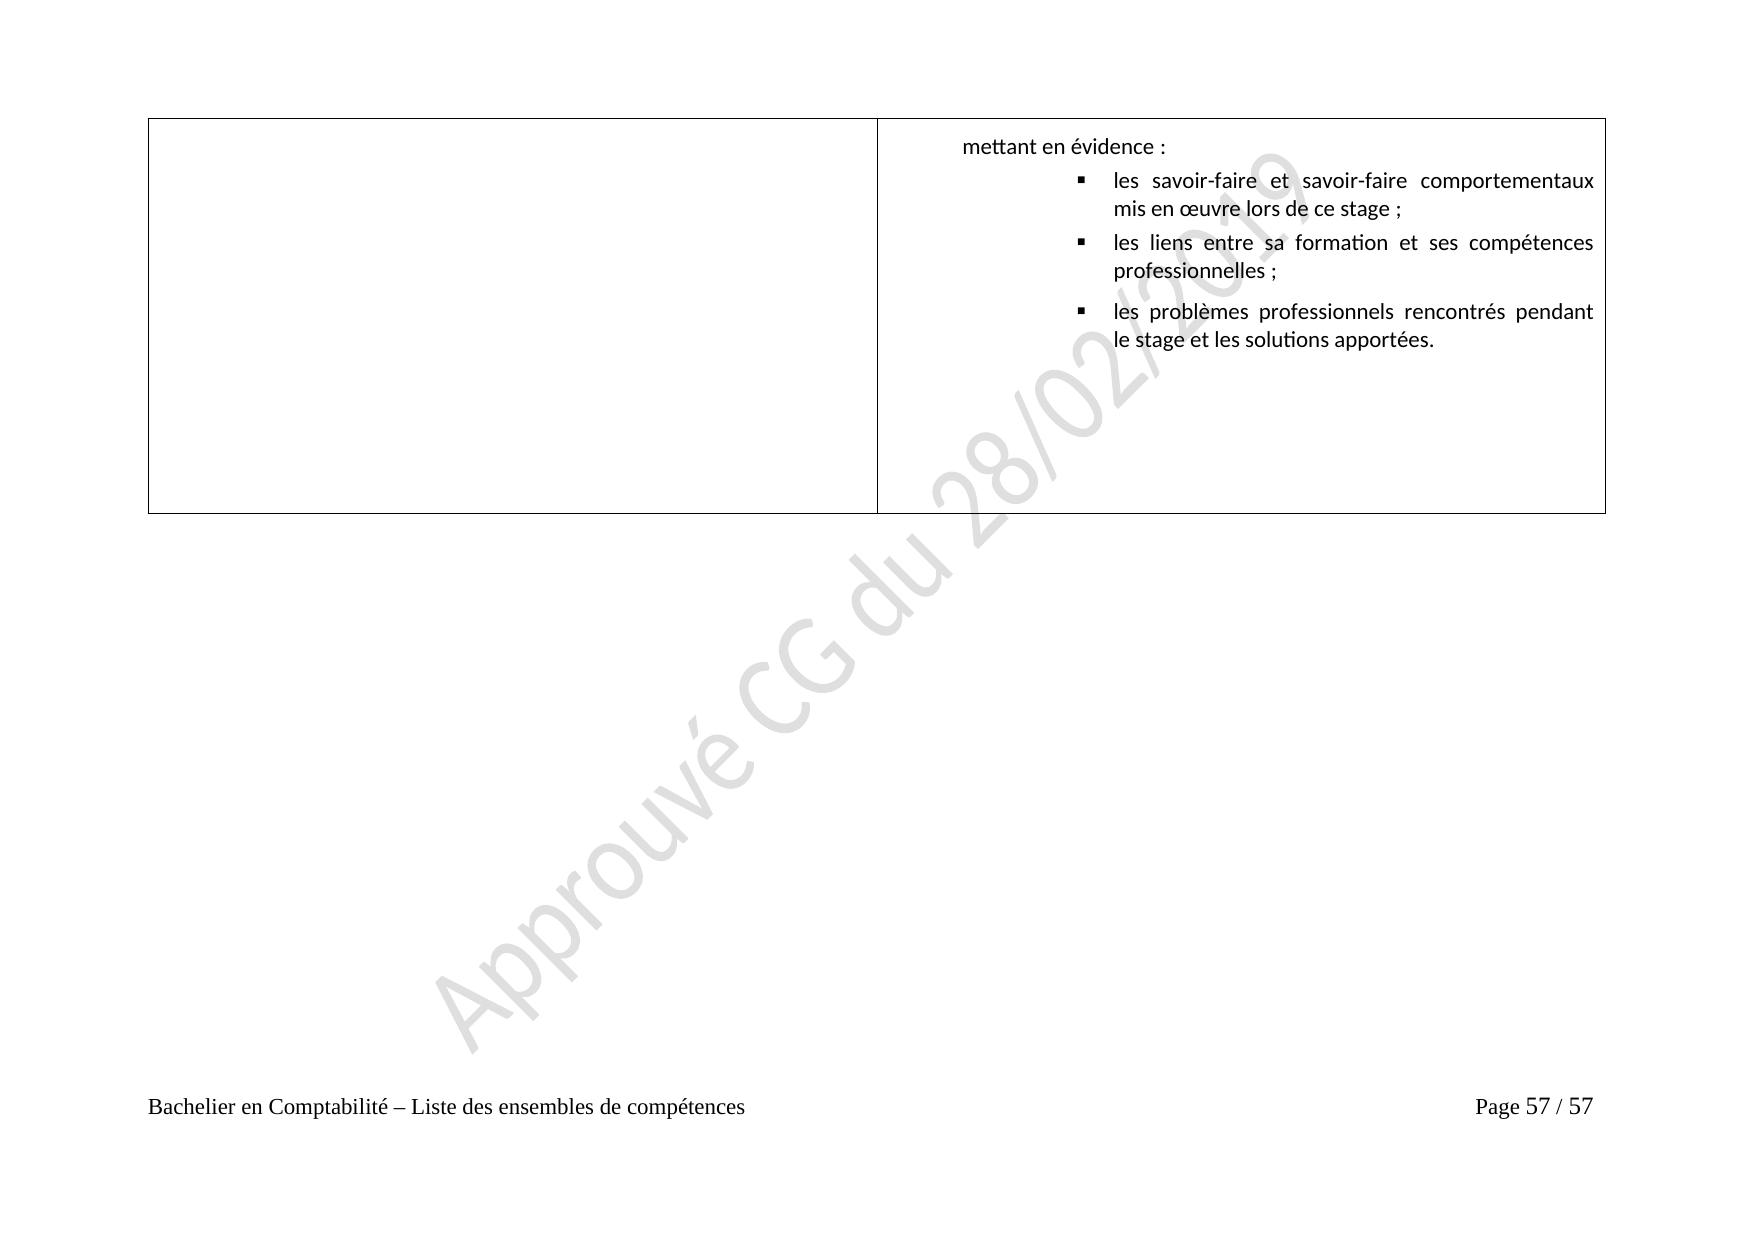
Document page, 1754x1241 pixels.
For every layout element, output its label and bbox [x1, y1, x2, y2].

table_cell [878, 119, 1605, 513]
table_cell [149, 119, 877, 513]
